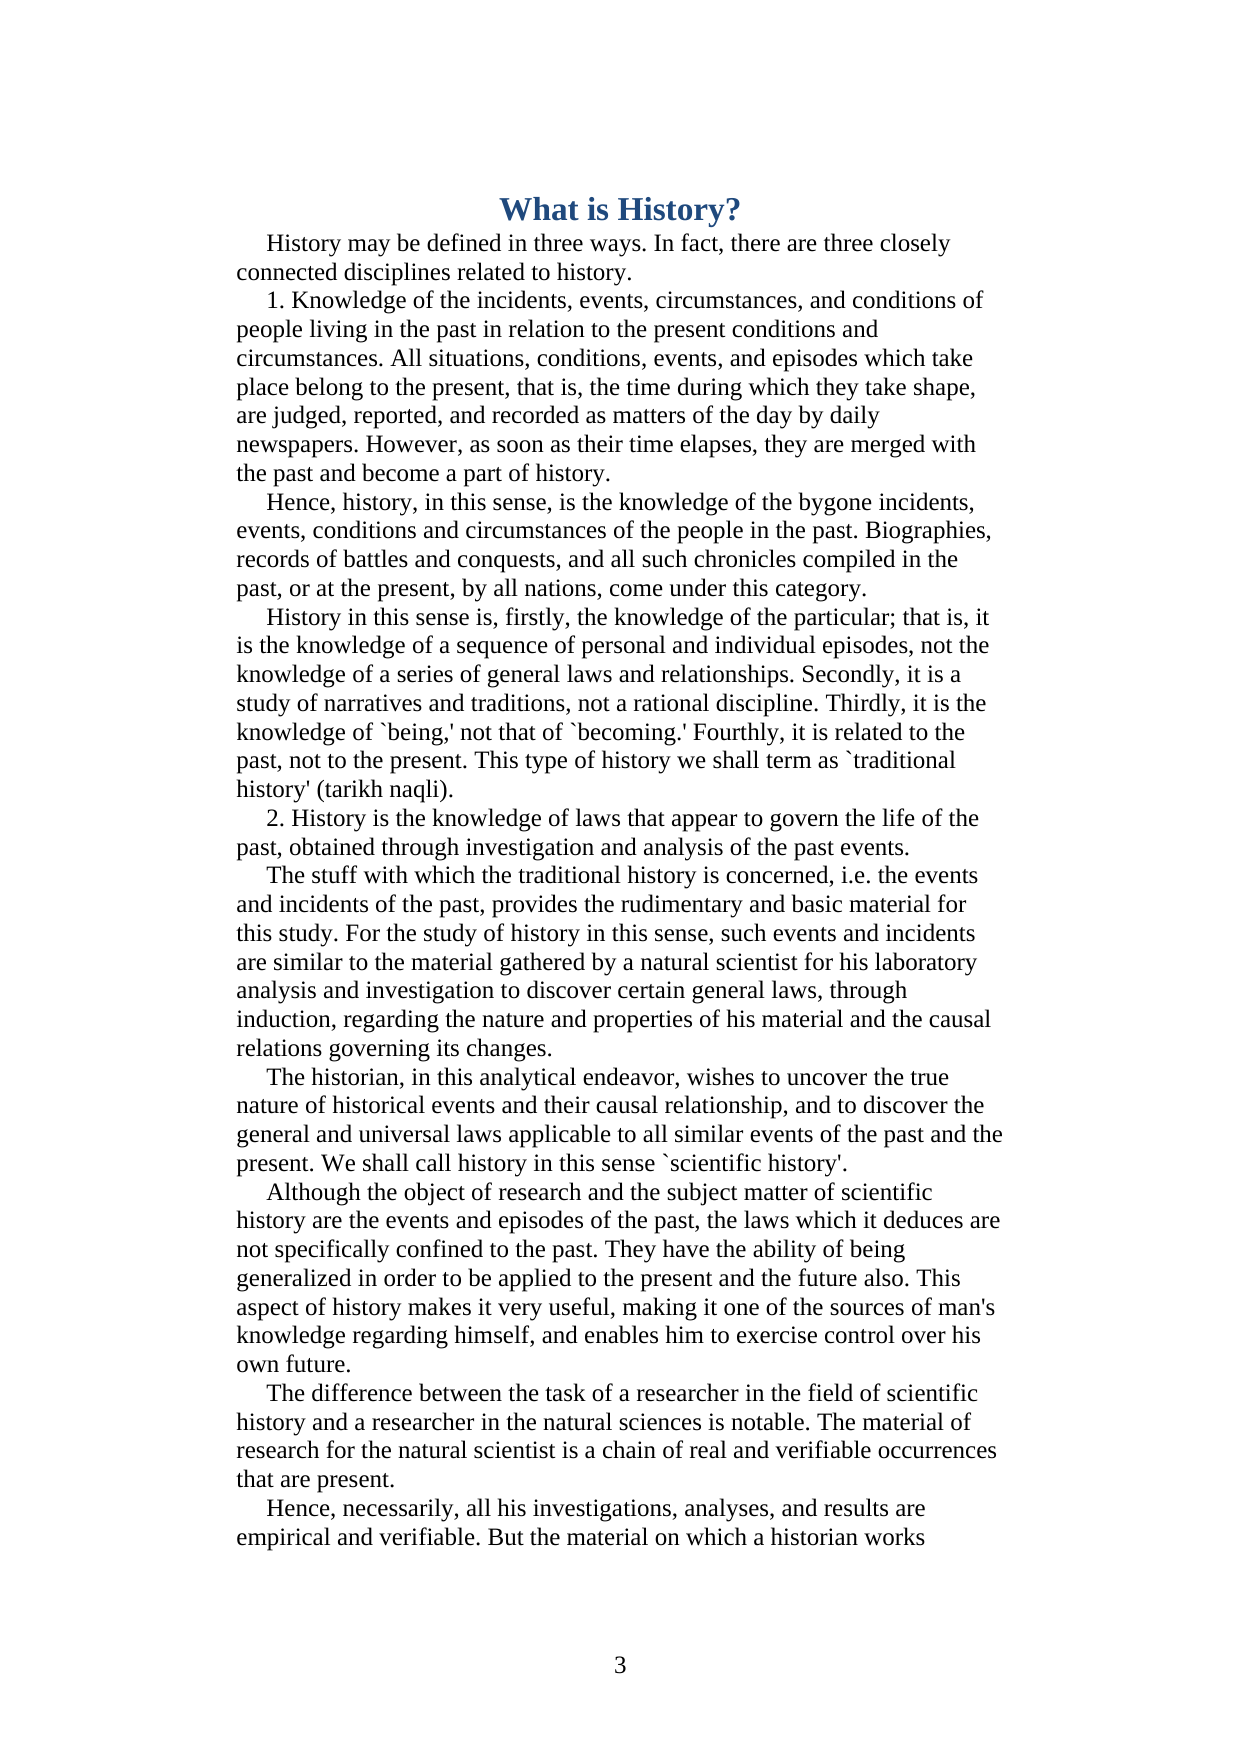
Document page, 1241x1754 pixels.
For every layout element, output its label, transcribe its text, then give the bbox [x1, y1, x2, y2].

text The stuff with which the traditional history is concerned, i.e. the events and incidents of the past, provides the rudimentary and basic material for this study. For the study of history in this sense, such events and incidents are similar to the material gathered by a natural scientist for his laboratory analysis and investigation to discover certain general laws, through induction, regarding the nature and properties of his material and the causal relations governing its changes. [236, 861, 1004, 1062]
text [236, 1493, 1004, 1551]
text 1. Knowledge of the incidents, events, circumstances, and condi­tions of people living in the past in relation to the present conditions and circumstances. All situations, conditions, events, and episodes which take place belong to the present, that is, the time during which they take shape, are judged, reported, and recorded as matters of the day by daily newspapers. However, as soon as their time elapses, they are merged with the past and become a part of history. [236, 286, 1004, 487]
text 2. History is the knowledge of laws that appear to govern the life of the past, obtained through investigation and analysis of the past events. [236, 803, 1004, 861]
subtitle What is History? [236, 190, 1004, 228]
text The historian, in this analytical endeavor, wishes to uncover the true nature of historical events and their causal relationship, and to discover the general and universal laws applicable to all similar events of the past and the present. We shall call history in this sense `scientific history'. [236, 1062, 1004, 1177]
text The difference between the task of a researcher in the field of scientific history and a researcher in the natural sciences is notable. The material of research for the natural scientist is a chain of real and verifi­able occurrences that are present. [236, 1378, 1004, 1493]
text Hence, history, in this sense, is the knowledge of the bygone incidents, events, conditions and circumstances of the people in the past. Biographies, records of battles and conquests, and all such chronicles compiled in the past, or at the present, by all nations, come under this category. [236, 487, 1004, 602]
text History may be defined in three ways. In fact, there are three closely connected disciplines related to history. [236, 228, 1004, 286]
text Although the object of research and the subject matter of scienti­fic history are the events and episodes of the past, the laws which it deduces are not specifically confined to the past. They have the ability of being generalized in order to be applied to the present and the future also. This aspect of history makes it very useful, making it one of the sources of man's knowledge regarding himself, and enables him to exercise control over his own future. [236, 1177, 1004, 1378]
text History in this sense is, firstly, the knowledge of the particular; that is, it is the knowledge of a sequence of personal and individual episodes, not the knowledge of a series of general laws and relation­ships. Secondly, it is a study of narratives and traditions, not a rational discipline. Thirdly, it is the knowledge of `being,' not that of `becoming.' Fourthly, it is related to the past, not to the present. This type of history we shall term as `traditional history' (tarikh naqli). [236, 602, 1004, 803]
